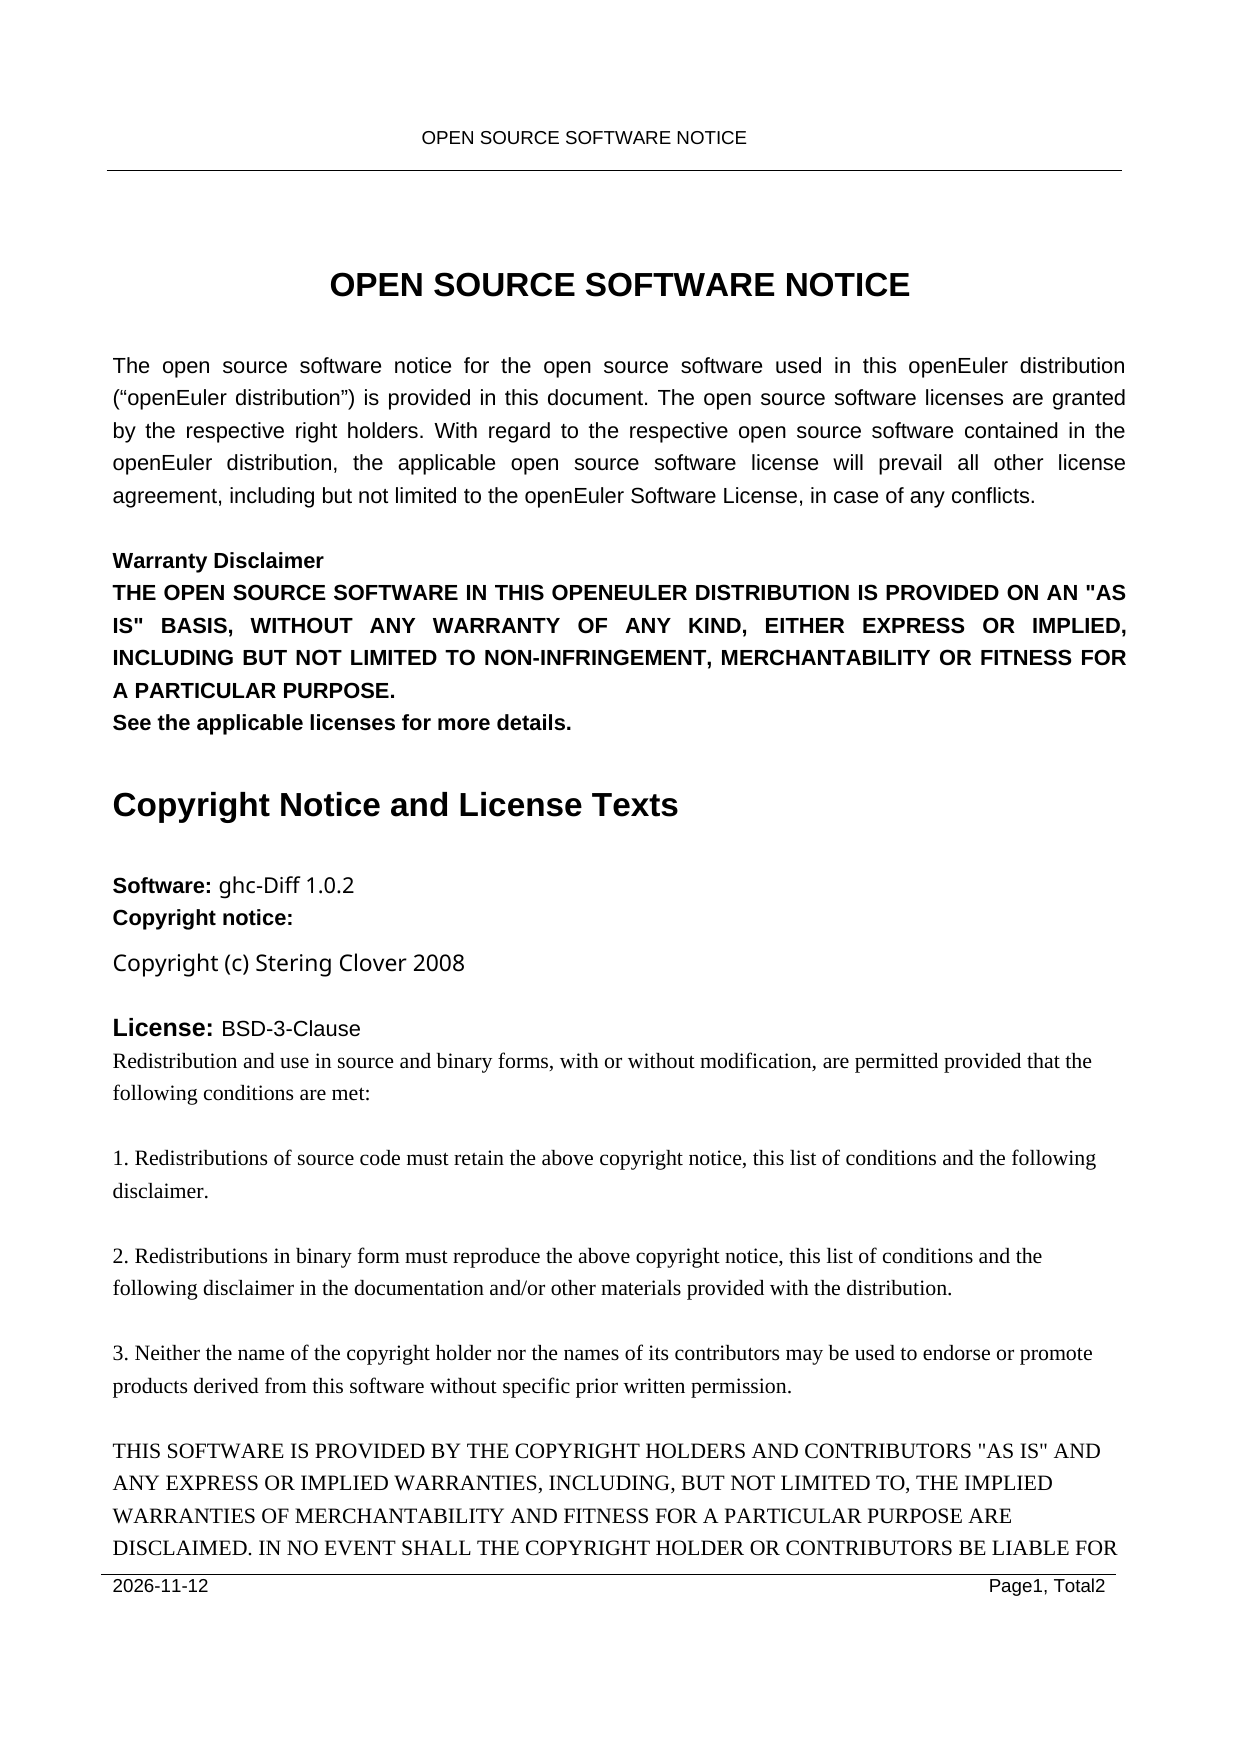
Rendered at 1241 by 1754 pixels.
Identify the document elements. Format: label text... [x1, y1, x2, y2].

text License: BSD-3-Clause [112, 1012, 1128, 1044]
text OPEN SOURCE SOFTWARE NOTICE [112, 251, 1128, 316]
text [112, 1044, 1128, 1564]
text Copyright Notice and License Texts [112, 771, 1128, 836]
text Copyright (c) Stering Clover 2008 [112, 947, 1128, 1012]
text Warranty Disclaimer [112, 544, 1128, 576]
text The open source software notice for the open source software used in this openEuler distribution (“openEuler distribution”) is provided in this document. The open source software licenses are granted by the respective right holders. With regard to the respective open source software contained in the openEuler distribution, the applicable open source software license will prevail all other license agreement, including but not limited to the openEuler Software License, in case of any conflicts. [112, 349, 1128, 511]
text THE OPEN SOURCE SOFTWARE IN THIS OPENEULER DISTRIBUTION IS PROVIDED ON AN "AS IS" BASIS, WITHOUT ANY WARRANTY OF ANY KIND, EITHER EXPRESS OR IMPLIED, INCLUDING BUT NOT LIMITED TO NON-INFRINGEMENT, MERCHANTABILITY OR FITNESS FOR A PARTICULAR PURPOSE. See the applicable licenses for more details. [112, 576, 1128, 739]
title Software: ghc-Diff 1.0.2 [112, 869, 1128, 901]
text Copyright notice: [112, 901, 1128, 934]
